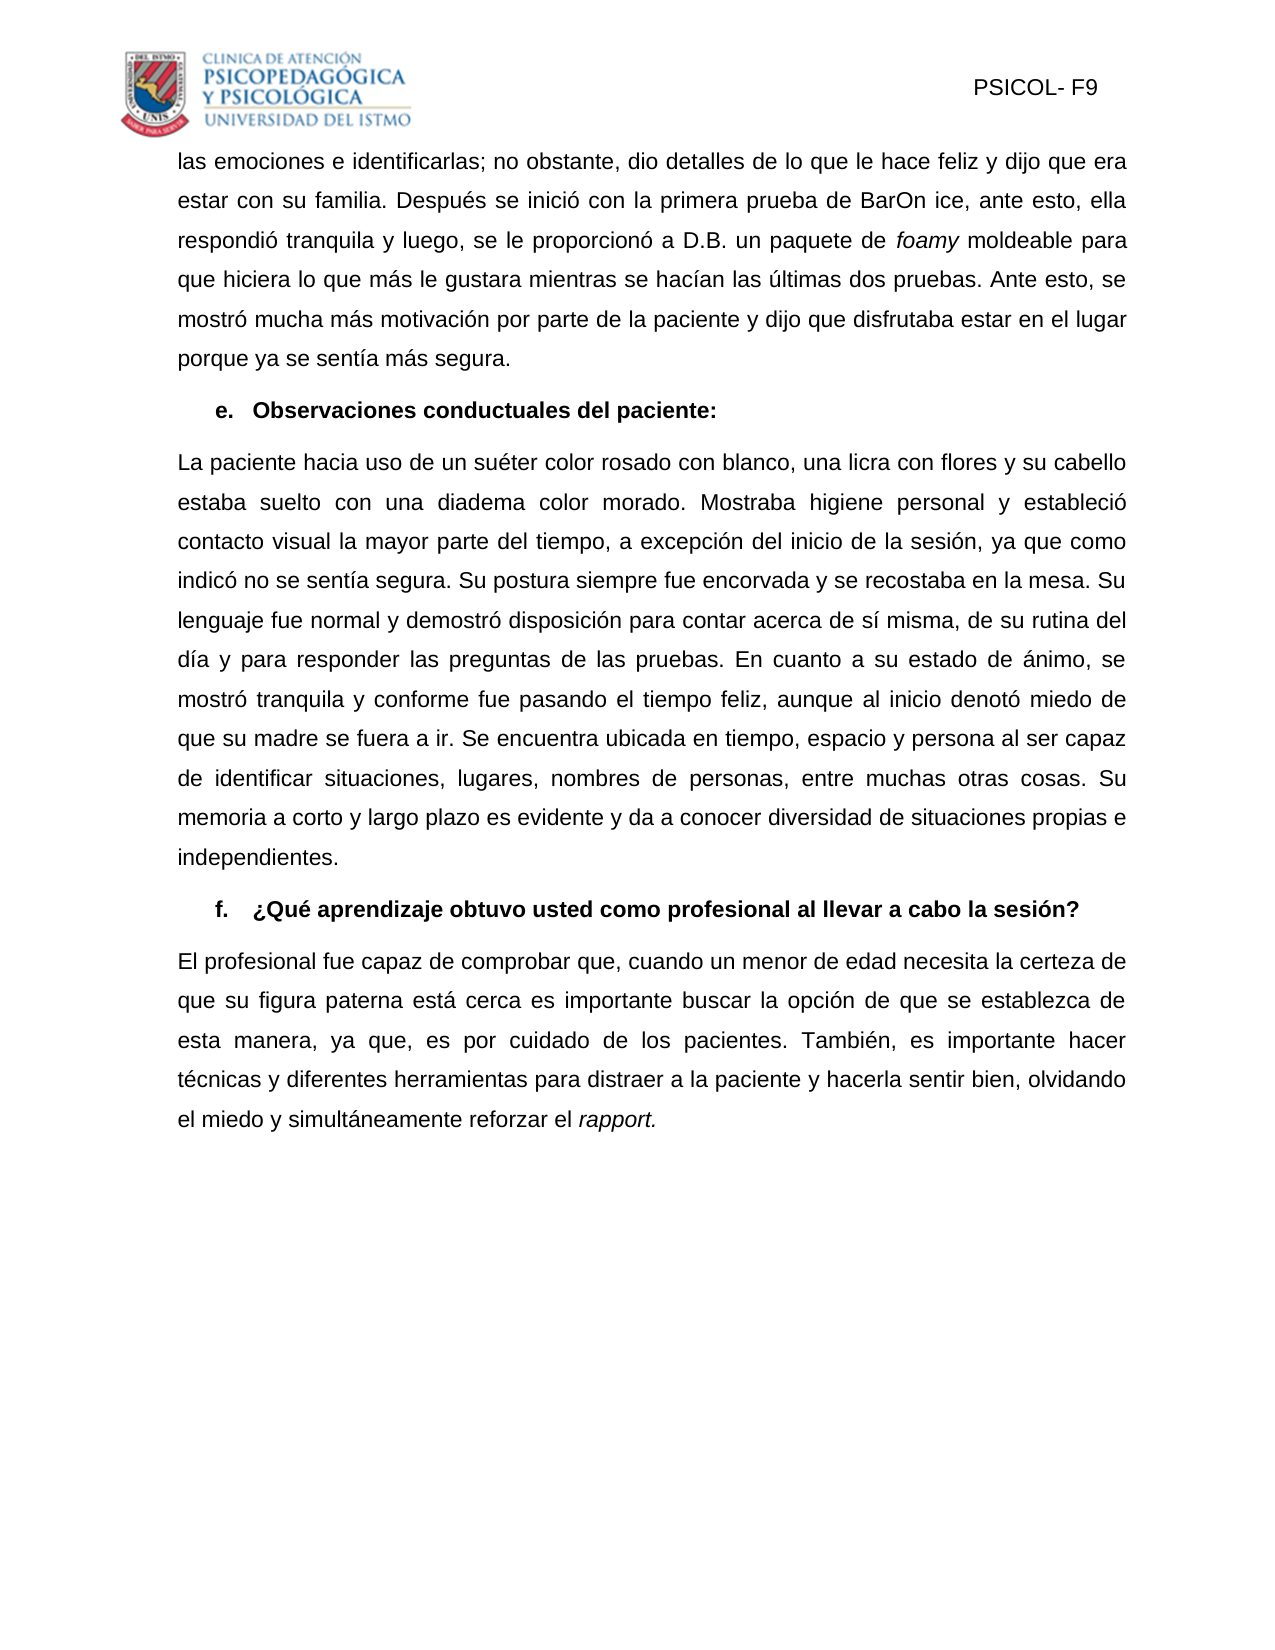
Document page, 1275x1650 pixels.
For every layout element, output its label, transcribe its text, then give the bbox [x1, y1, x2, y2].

list ¿Qué aprendizaje obtuvo usted como profesional al llevar a cabo la sesión? [215, 896, 1127, 922]
picture [65, 20, 437, 148]
list Observaciones conductuales del paciente: [215, 397, 1127, 423]
text La paciente hacia uso de un suéter color rosado con blanco, una licra con flores y su cabello estaba suelto con una diadema color morado. Mostraba higiene personal y estableció contacto visual la mayor parte del tiempo, a excepción del inicio de la sesión, ya que como indicó no se sentía segura. Su postura siempre fue encorvada y se recostaba en la mesa. Su lenguaje fue normal y demostró disposición para contar acerca de sí misma, de su rutina del día y para responder las preguntas de las pruebas. En cuanto a su estado de ánimo, se mostró tranquila y conforme fue pasando el tiempo feliz, aunque al inicio denotó miedo de que su madre se fuera a ir. Se encuentra ubicada en tiempo, espacio y persona al ser capaz de identificar situaciones, lugares, nombres de personas, entre muchas otras cosas. Su memoria a corto y largo plazo es evidente y da a conocer diversidad de situaciones propias e independientes. [177, 449, 1127, 870]
text El profesional fue capaz de comprobar que, cuando un menor de edad necesita la certeza de que su figura paterna está cerca es importante buscar la opción de que se establezca de esta manera, ya que, es por cuidado de los pacientes. También, es importante hacer técnicas y diferentes herramientas para distraer a la paciente y hacerla sentir bien, olvidando el miedo y simultáneamente reforzar el rapport. [177, 948, 1127, 1132]
